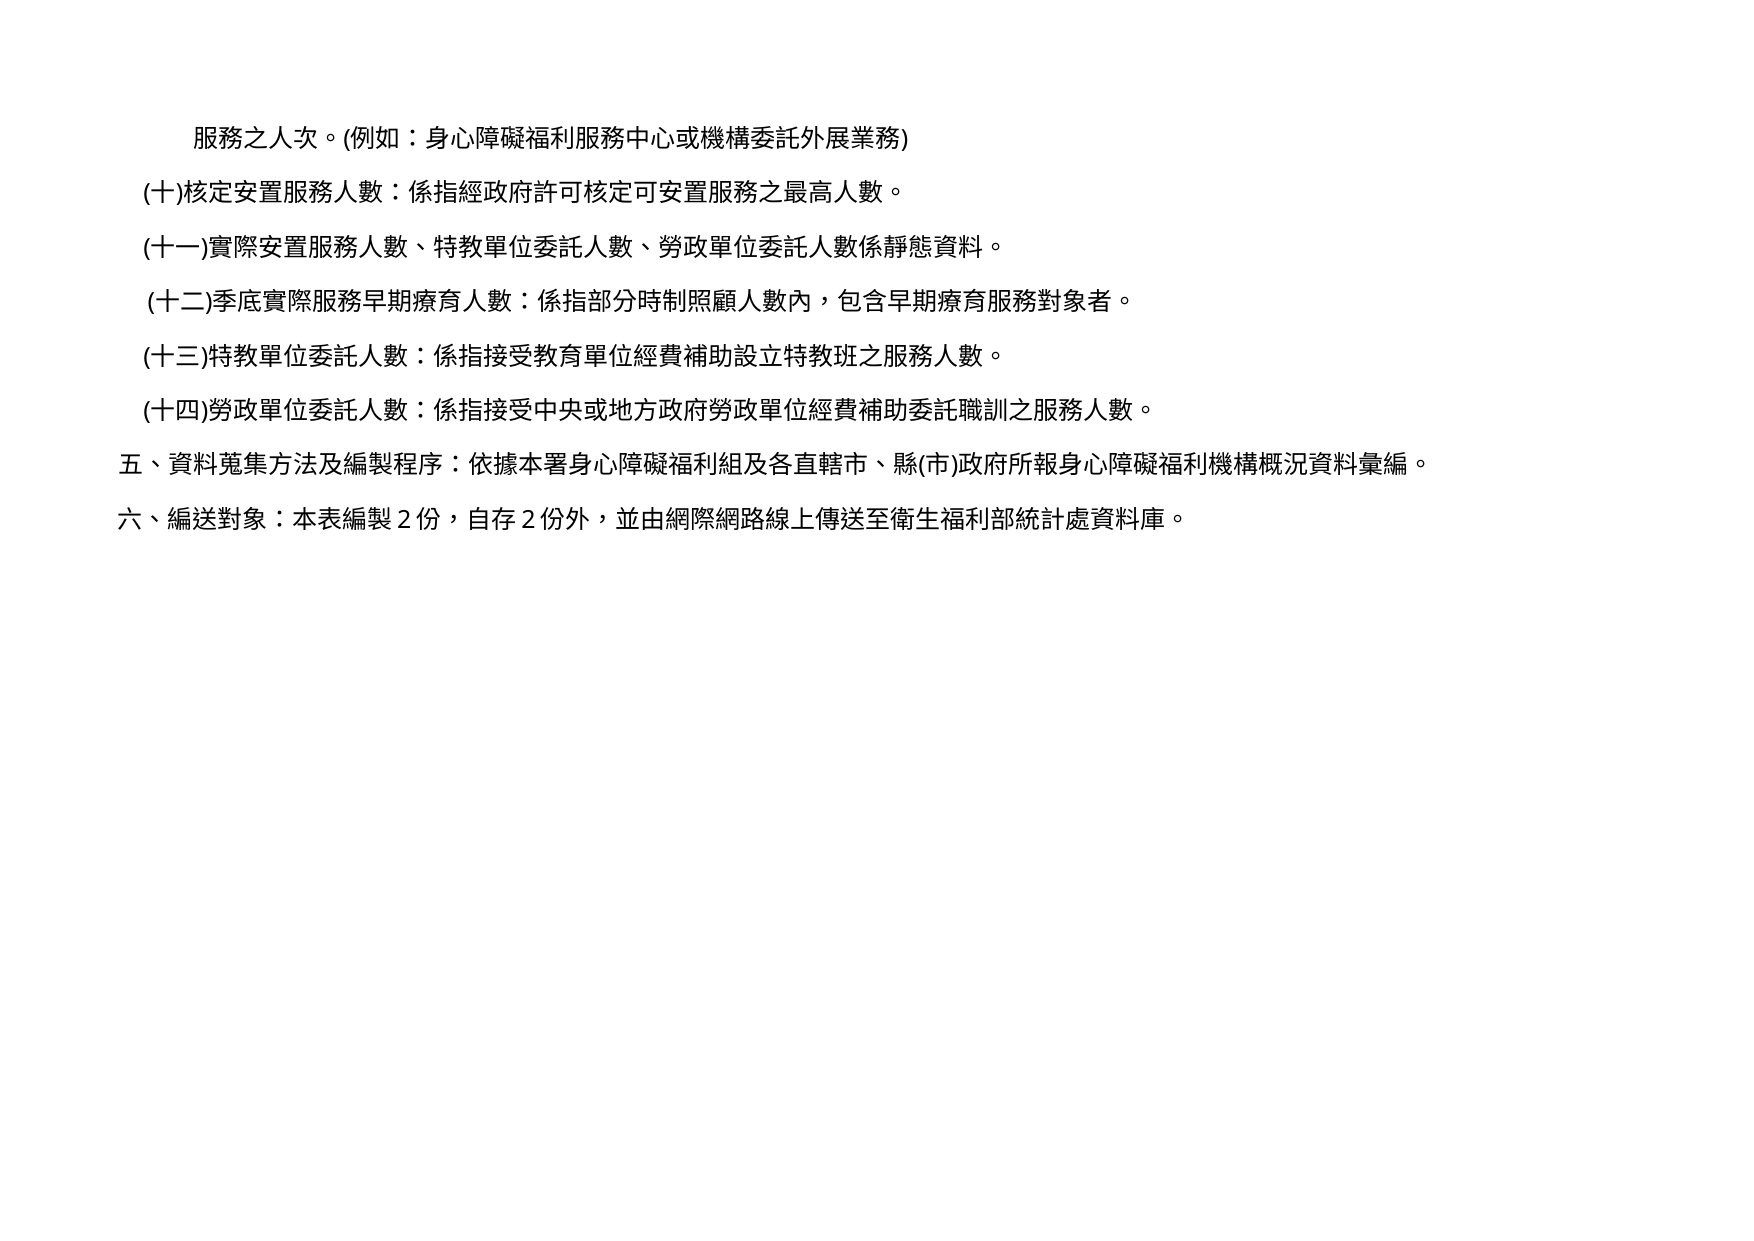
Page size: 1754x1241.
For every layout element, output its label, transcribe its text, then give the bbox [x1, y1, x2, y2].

text (十二)季底實際服務早期療育人數：係指部分時制照顧人數內，包含早期療育服務對象者。 [147, 282, 1636, 318]
text 六、編送對象：本表編製2份，自存2份外，並由網際網路線上傳送至衛生福利部統計處資料庫。 [117, 499, 1636, 537]
text (十)核定安置服務人數：係指經政府許可核定可安置服務之最高人數。 [143, 173, 1636, 209]
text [143, 118, 1636, 155]
text (十三)特教單位委託人數：係指接受教育單位經費補助設立特教班之服務人數。 [143, 336, 1636, 372]
text (十一)實際安置服務人數、特教單位委託人數、勞政單位委託人數係靜態資料。 [143, 227, 1636, 263]
text 五、資料蒐集方法及編製程序：依據本署身心障礙福利組及各直轄市、縣(市)政府所報身心障礙福利機構概況資料彙編。 [118, 445, 1636, 481]
text (十四)勞政單位委託人數：係指接受中央或地方政府勞政單位經費補助委託職訓之服務人數。 [143, 390, 1636, 427]
